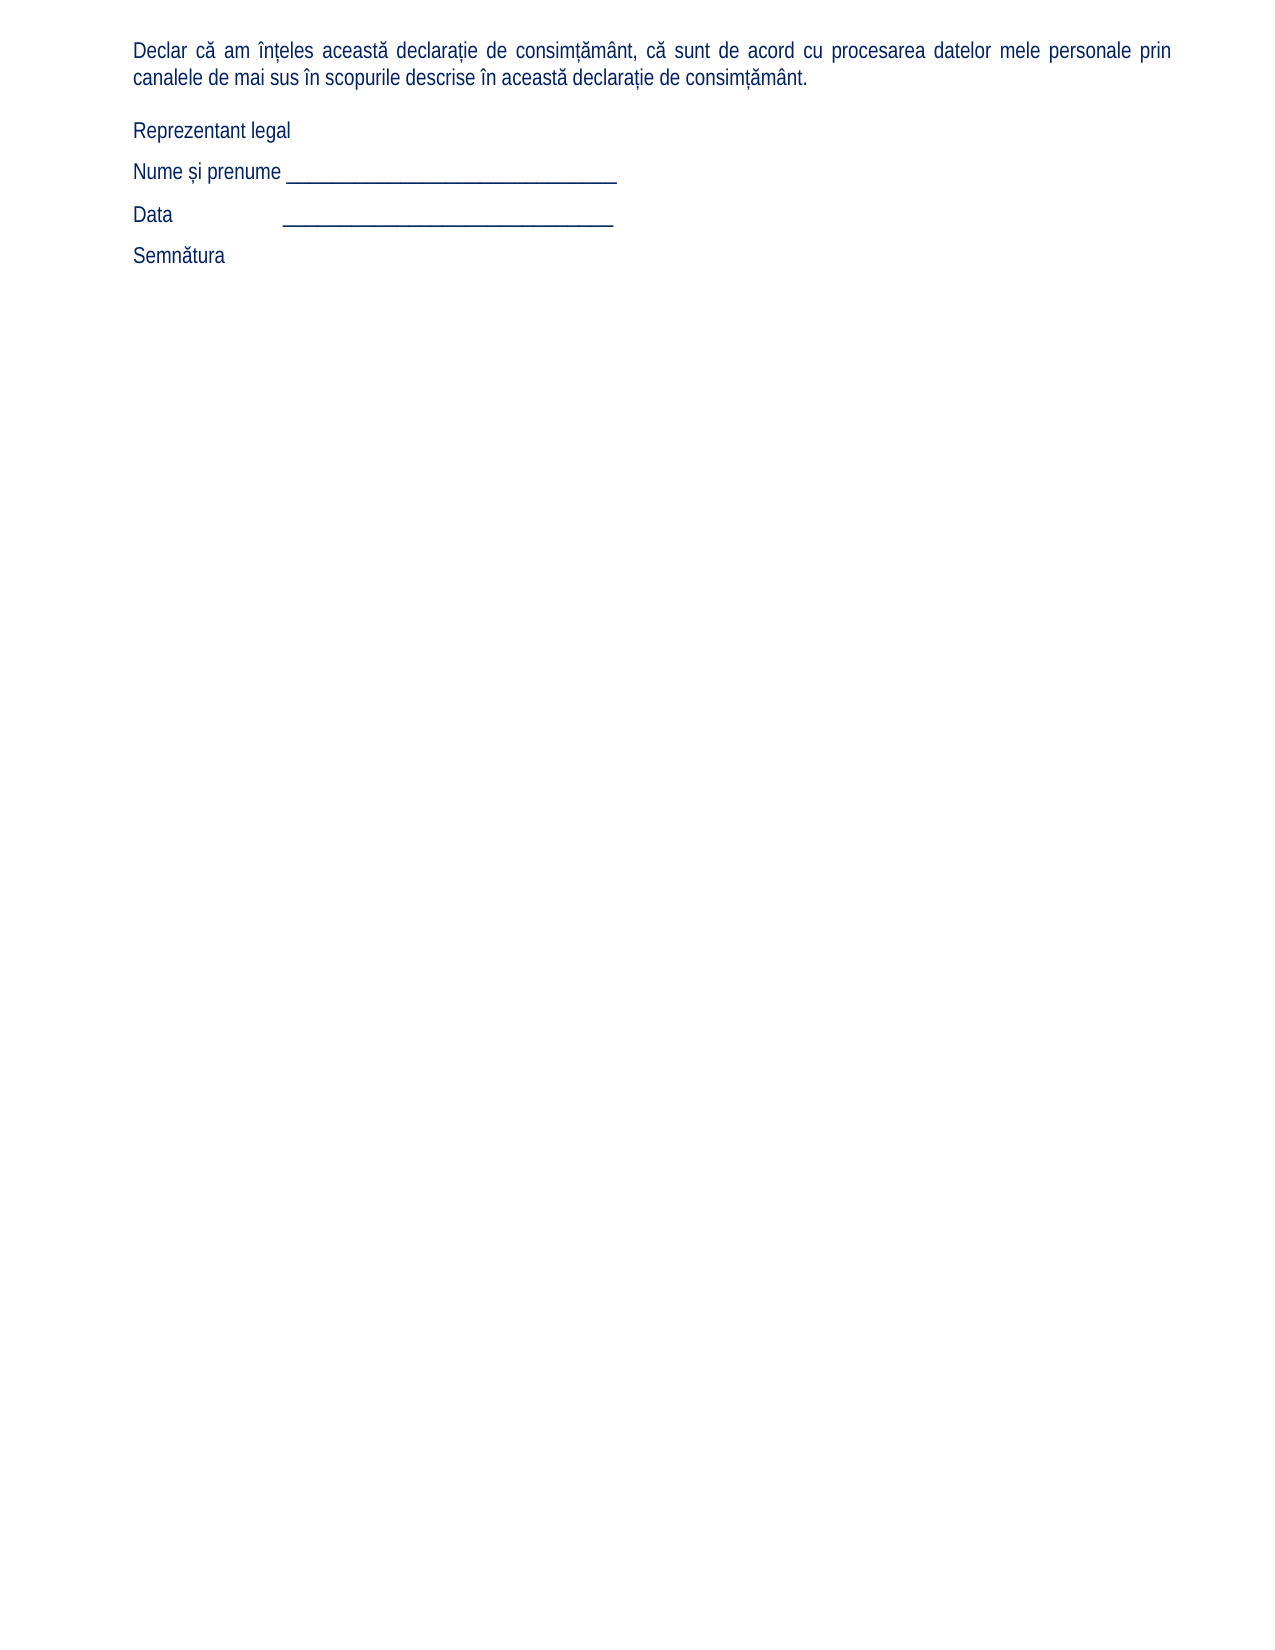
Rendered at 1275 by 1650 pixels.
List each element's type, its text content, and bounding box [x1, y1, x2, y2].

text Semnătura [133, 242, 1172, 268]
text Reprezentant legal [133, 117, 1172, 143]
text Data _____________________________ [133, 199, 1172, 228]
text Nume și prenume _____________________________ [133, 156, 1172, 185]
text Declar că am înțeles această declarație de consimțământ, că sunt de acord cu procesarea datelor mele personale prin canalele de mai sus în scopurile descrise în această declarație de consimțământ. [133, 37, 1172, 90]
